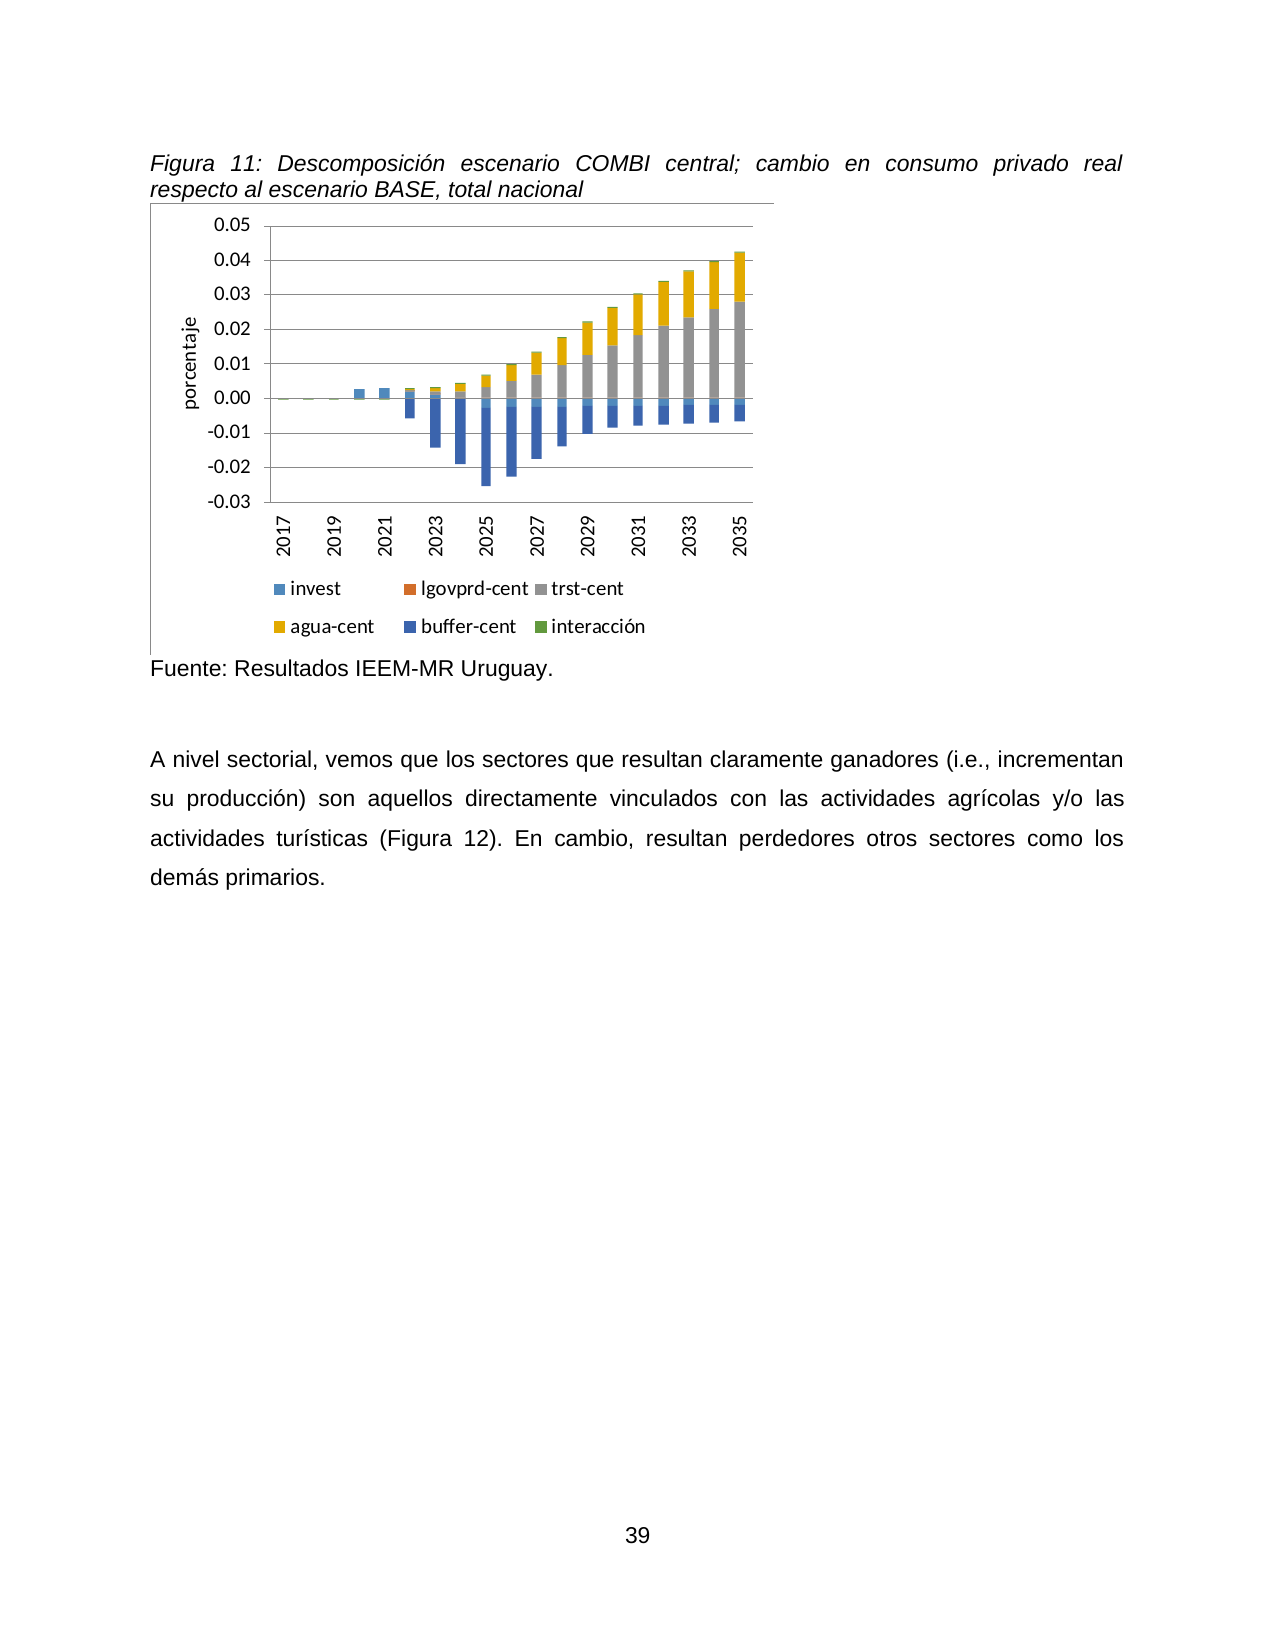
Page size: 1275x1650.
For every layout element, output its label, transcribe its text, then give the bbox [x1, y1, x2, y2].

text A nivel sectorial, vemos que los sectores que resultan claramente ganadores (i.e., incrementan su producción) son aquellos directamente vinculados con las actividades agrícolas y/o las actividades turísticas (Figura 12). En cambio, resultan perdedores otros sectores como los demás primarios. [150, 746, 1125, 890]
text Fuente: Resultados IEEM-MR Uruguay. [150, 655, 1125, 681]
text Figura 11: Descomposición escenario COMBI central; cambio en consumo privado real respecto al escenario BASE, total nacional [150, 150, 1125, 203]
